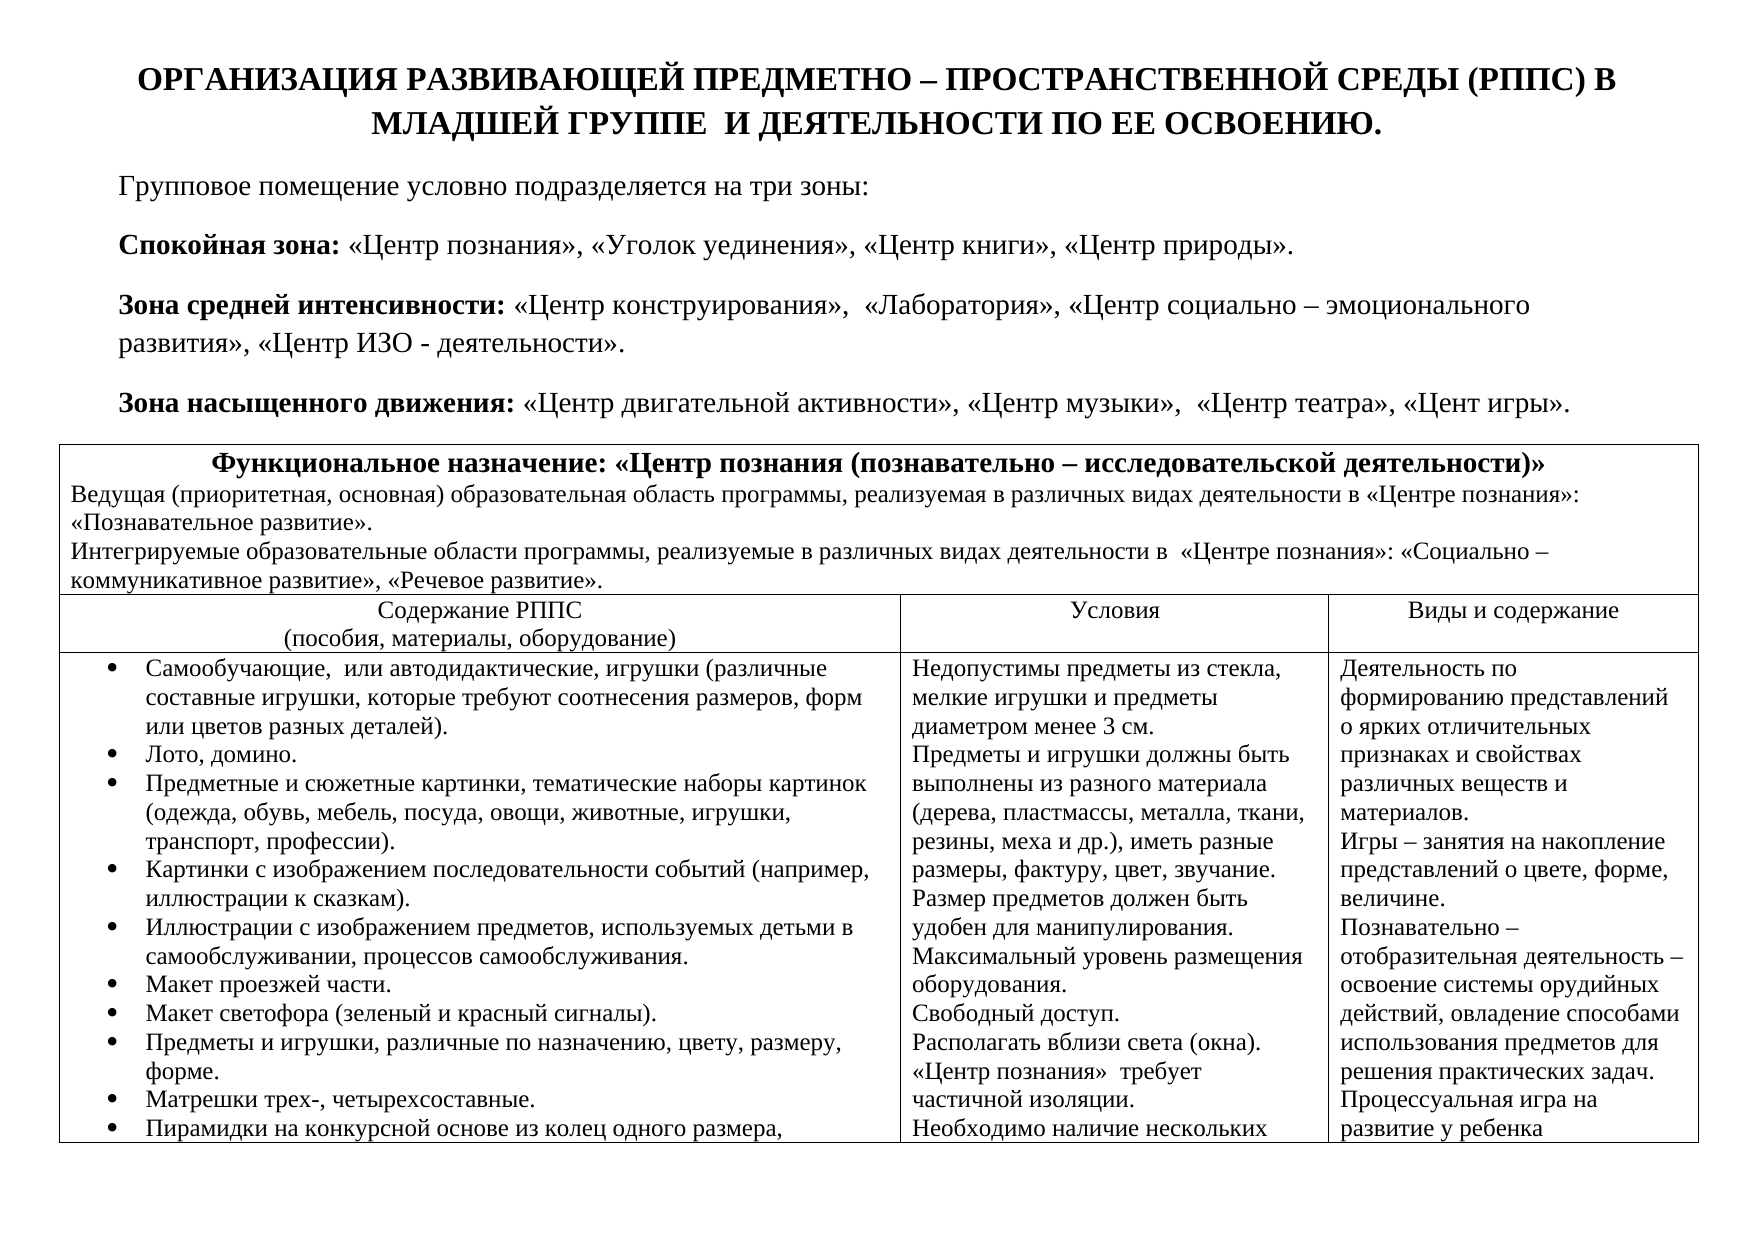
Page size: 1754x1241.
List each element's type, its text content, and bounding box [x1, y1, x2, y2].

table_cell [60, 653, 900, 1142]
table_header Функциональное назначение: «Центр познания (познавательно – исследовательской деятельности)» Ведущая (приоритетная, основная) образовательная область программы, реализуемая в различных видах деятельности в «Центре познания»: «Познавательное развитие». Интегрируемые образовательные области программы, реализуемые в различных видах деятельности в «Центре познания»: «Социально – коммуникативное развитие», «Речевое развитие». [60, 445, 1698, 594]
table_cell Условия [901, 595, 1328, 652]
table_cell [1329, 653, 1698, 1142]
text Групповое помещение условно подразделяется на три зоны: [118, 168, 1636, 202]
text Зона средней интенсивности: «Центр конструирования», «Лаборатория», «Центр социально – эмоционального развития», «Центр ИЗО - деятельности». [118, 287, 1636, 359]
text Спокойная зона: «Центр познания», «Уголок уединения», «Центр книги», «Центр природы». [118, 227, 1636, 261]
table_cell Содержание РППС (пособия, материалы, оборудование) [60, 595, 900, 652]
table_cell Виды и содержание [1329, 595, 1698, 652]
text ОРГАНИЗАЦИЯ РАЗВИВАЮЩЕЙ ПРЕДМЕТНО – ПРОСТРАНСТВЕННОЙ СРЕДЫ (РППС) В МЛАДШЕЙ ГРУППЕ И ДЕЯТЕЛЬНОСТИ ПО ЕЕ ОСВОЕНИЮ. [118, 59, 1636, 142]
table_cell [901, 653, 1328, 1142]
text Зона насыщенного движения: «Центр двигательной активности», «Центр музыки», «Центр театра», «Цент игры». [118, 385, 1636, 418]
